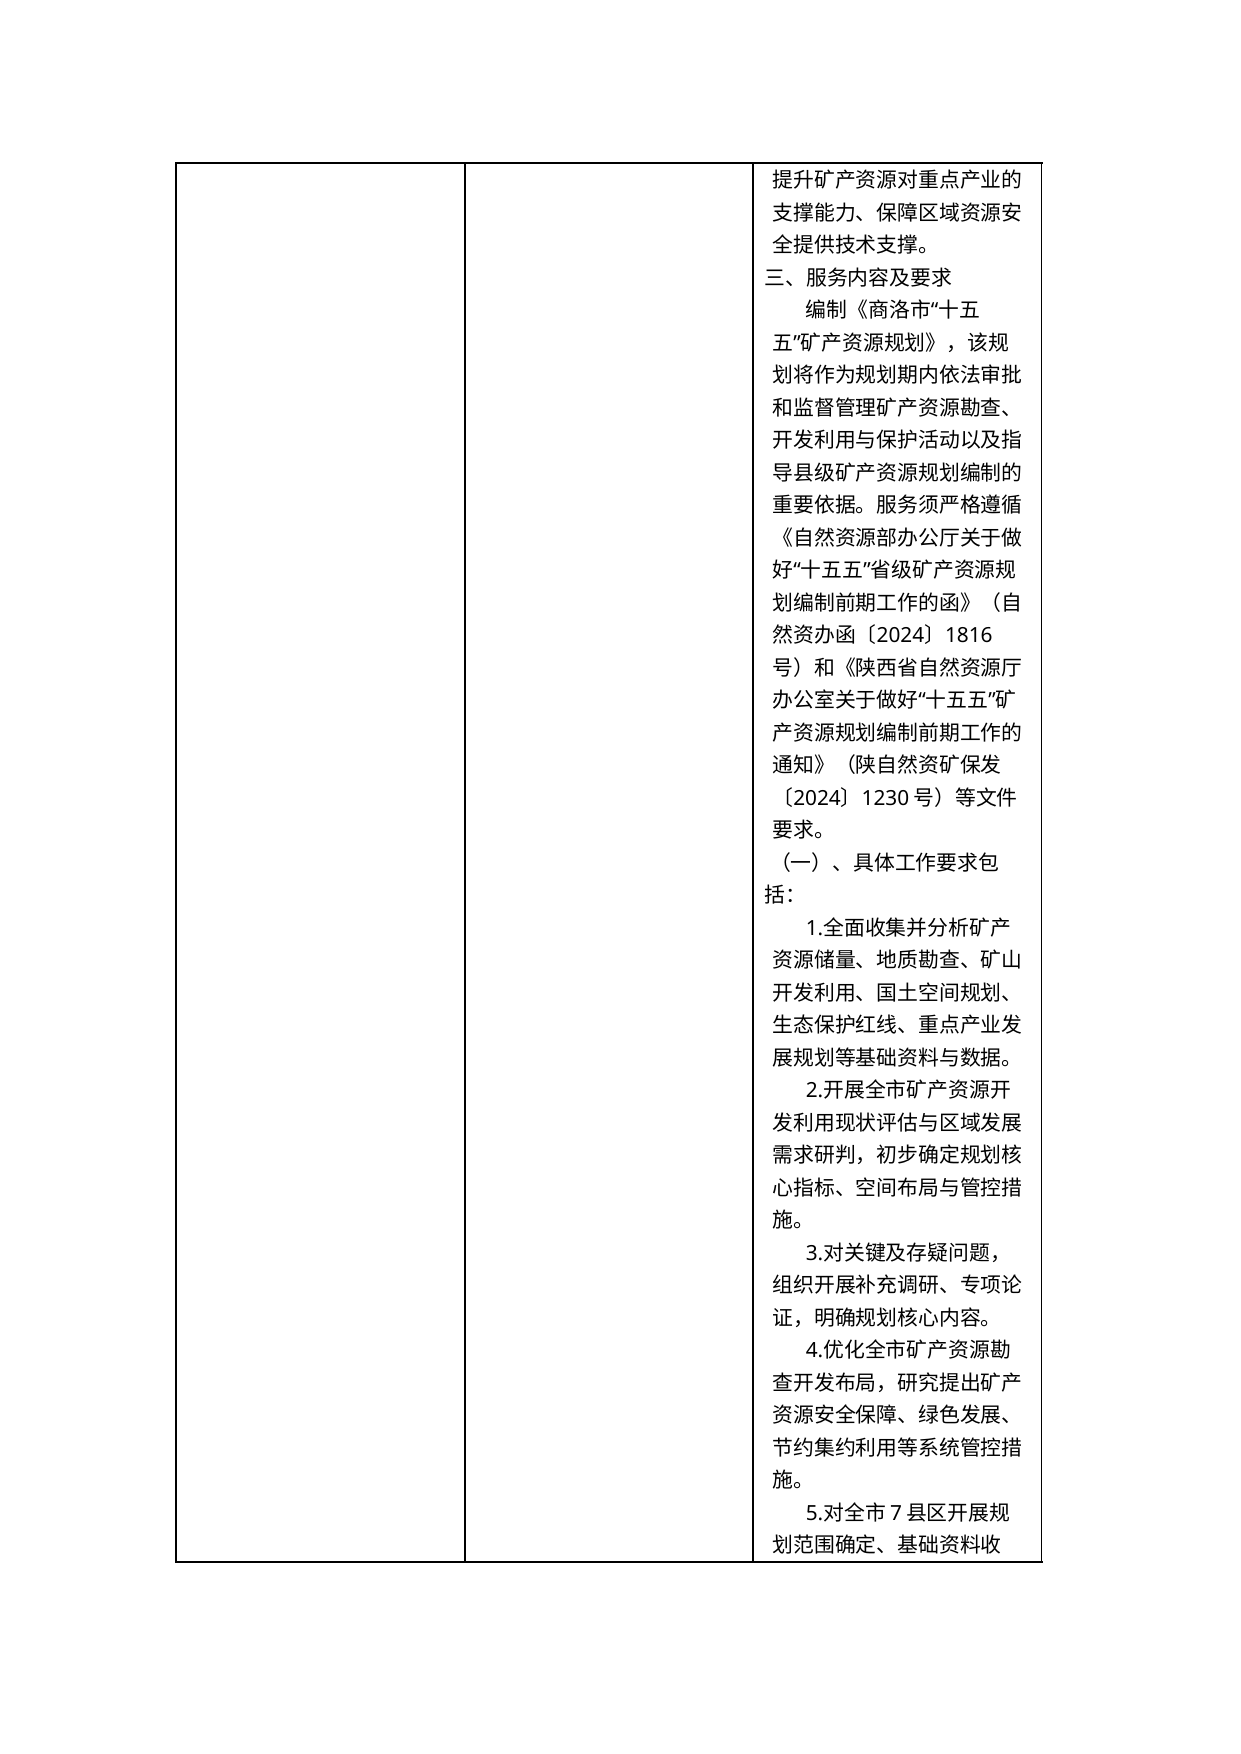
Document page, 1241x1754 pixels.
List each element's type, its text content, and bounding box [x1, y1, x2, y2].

table_cell 1 [177, 164, 464, 1561]
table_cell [754, 164, 1041, 1561]
table_cell ★ [466, 164, 752, 1561]
